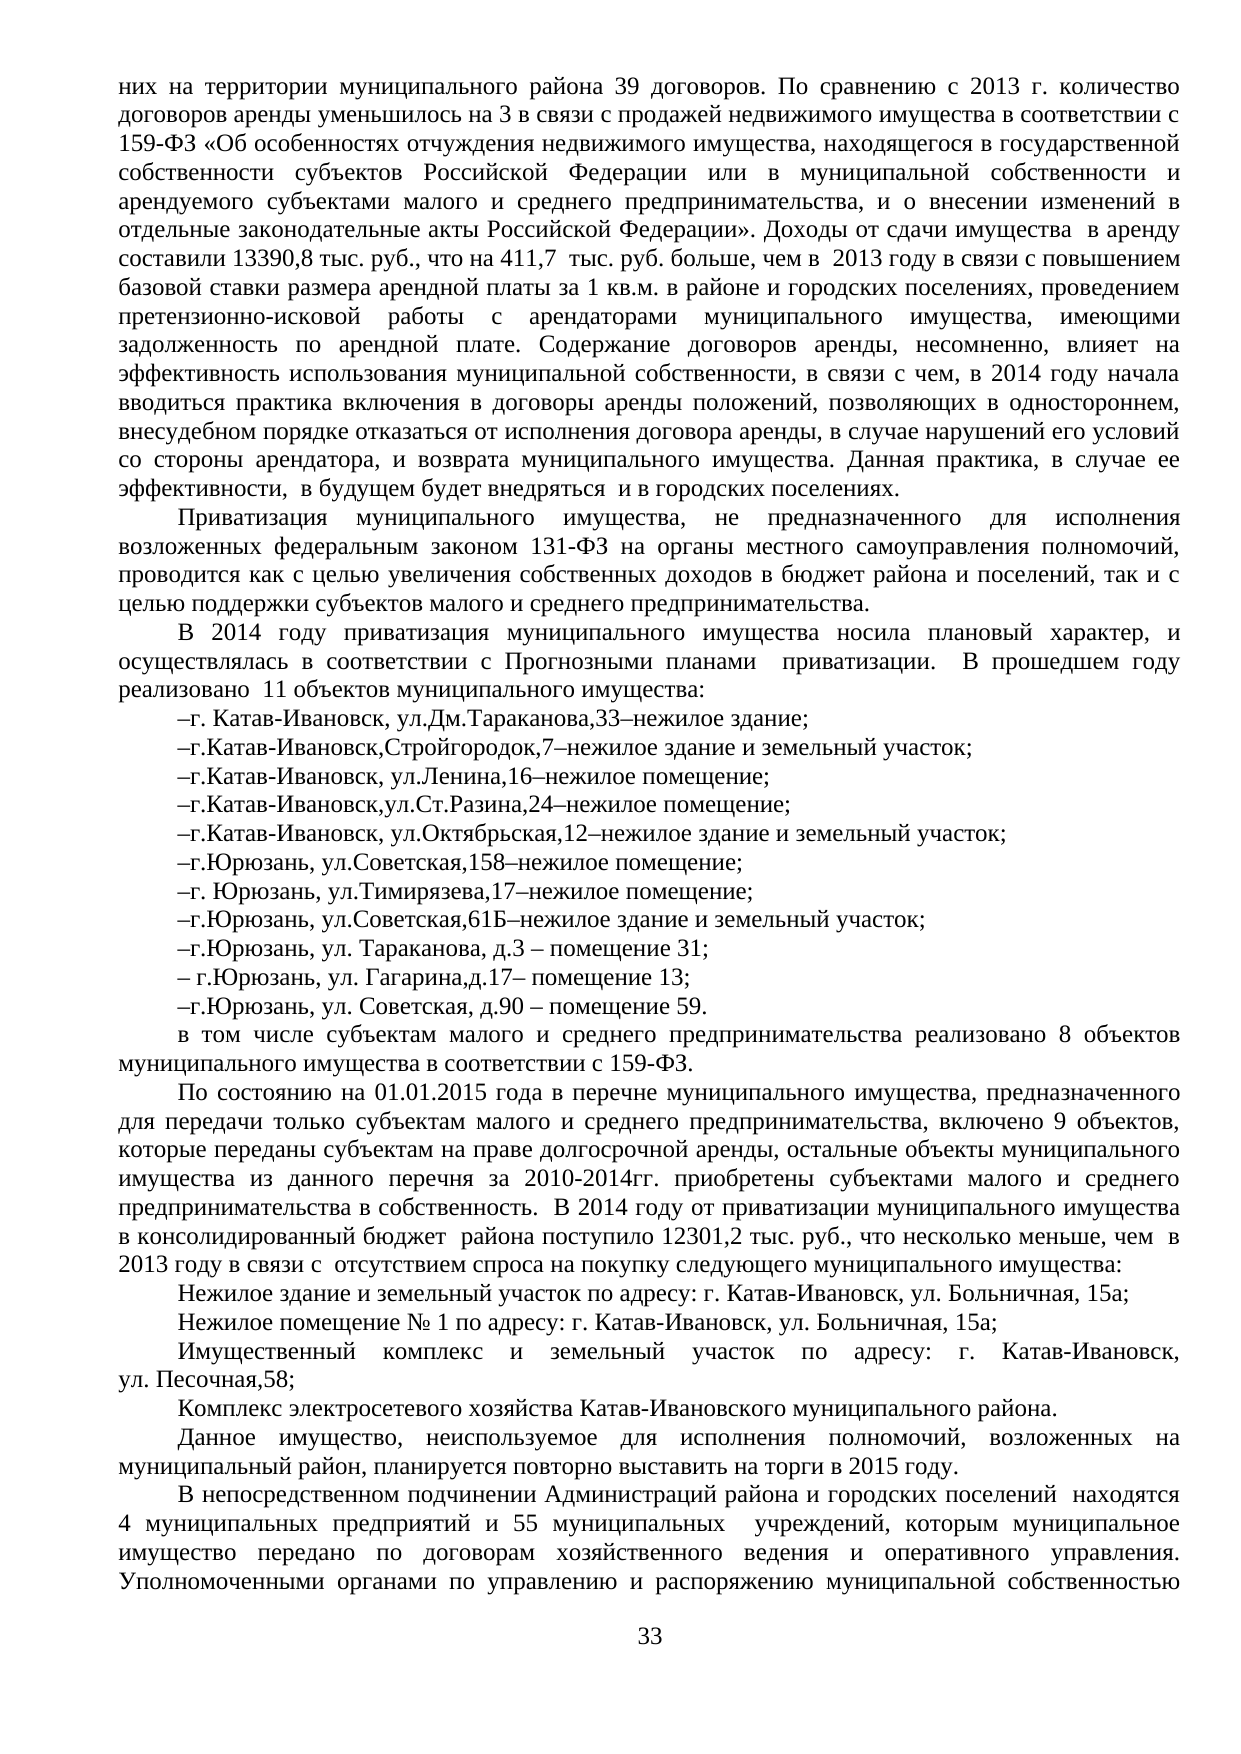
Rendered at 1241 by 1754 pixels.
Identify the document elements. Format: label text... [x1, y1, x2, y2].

text В 2014 году приватизация муниципального имущества носила плановый характер, и осуществлялась в соответствии с Прогнозными планами приватизации. В прошедшем году реализовано 11 объектов муниципального имущества: [118, 617, 1181, 703]
text – г.Юрюзань, ул. Гагарина,д.17– помещение 13; [118, 962, 1181, 991]
text –г.Катав-Ивановск, ул.Октябрьская,12–нежилое здание и земельный участок; [118, 818, 1181, 847]
text –г.Юрюзань, ул.Советская,158–нежилое помещение; [118, 847, 1181, 876]
text Нежилое здание и земельный участок по адресу: г. Катав-Ивановск, ул. Больничная, 15а; [118, 1278, 1181, 1307]
text –г.Катав-Ивановск,ул.Ст.Разина,24–нежилое помещение; [118, 789, 1181, 818]
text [118, 71, 1181, 502]
text –г.Катав-Ивановск, ул.Ленина,16–нежилое помещение; [118, 761, 1181, 789]
text –г. Катав-Ивановск, ул.Дм.Тараканова,33–нежилое здание; [118, 703, 1181, 732]
text –г.Катав-Ивановск,Стройгородок,7–нежилое здание и земельный участок; [118, 732, 1181, 761]
text –г. Юрюзань, ул.Тимирязева,17–нежилое помещение; [118, 876, 1181, 904]
text Имущественный комплекс и земельный участок по адресу: г. Катав-Ивановск, ул. Песочная,58; [118, 1336, 1181, 1393]
text в том числе субъектам малого и среднего предпринимательства реализовано 8 объектов муниципального имущества в соответствии с 159-ФЗ. [118, 1019, 1181, 1077]
text Нежилое помещение № 1 по адресу: г. Катав-Ивановск, ул. Больничная, 15а; [118, 1307, 1181, 1336]
text Комплекс электросетевого хозяйства Катав-Ивановского муниципального района. [118, 1393, 1181, 1422]
text –г.Юрюзань, ул. Советская, д.90 – помещение 59. [118, 991, 1181, 1019]
text Приватизация муниципального имущества, не предназначенного для исполнения возложенных федеральным законом 131-ФЗ на органы местного самоуправления полномочий, проводится как с целью увеличения собственных доходов в бюджет района и поселений, так и с целью поддержки субъектов малого и среднего предпринимательства. [118, 502, 1181, 617]
text –г.Юрюзань, ул.Советская,61Б–нежилое здание и земельный участок; [118, 904, 1181, 933]
text Данное имущество, неиспользуемое для исполнения полномочий, возложенных на муниципальный район, планируется повторно выставить на торги в 2015 году. [118, 1422, 1181, 1479]
text По состоянию на 01.01.2015 года в перечне муниципального имущества, предназначенного для передачи только субъектам малого и среднего предпринимательства, включено 9 объектов, которые переданы субъектам на праве долгосрочной аренды, остальные объекты муниципального имущества из данного перечня за 2010-2014гг. приобретены субъектами малого и среднего предпринимательства в собственность. В 2014 году от приватизации муниципального имущества в консолидированный бюджет района поступило 12301,2 тыс. руб., что несколько меньше, чем в 2013 году в связи с отсутствием спроса на покупку следующего муниципального имущества: [118, 1077, 1181, 1278]
text –г.Юрюзань, ул. Тараканова, д.3 – помещение 31; [118, 933, 1181, 962]
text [118, 1479, 1181, 1594]
